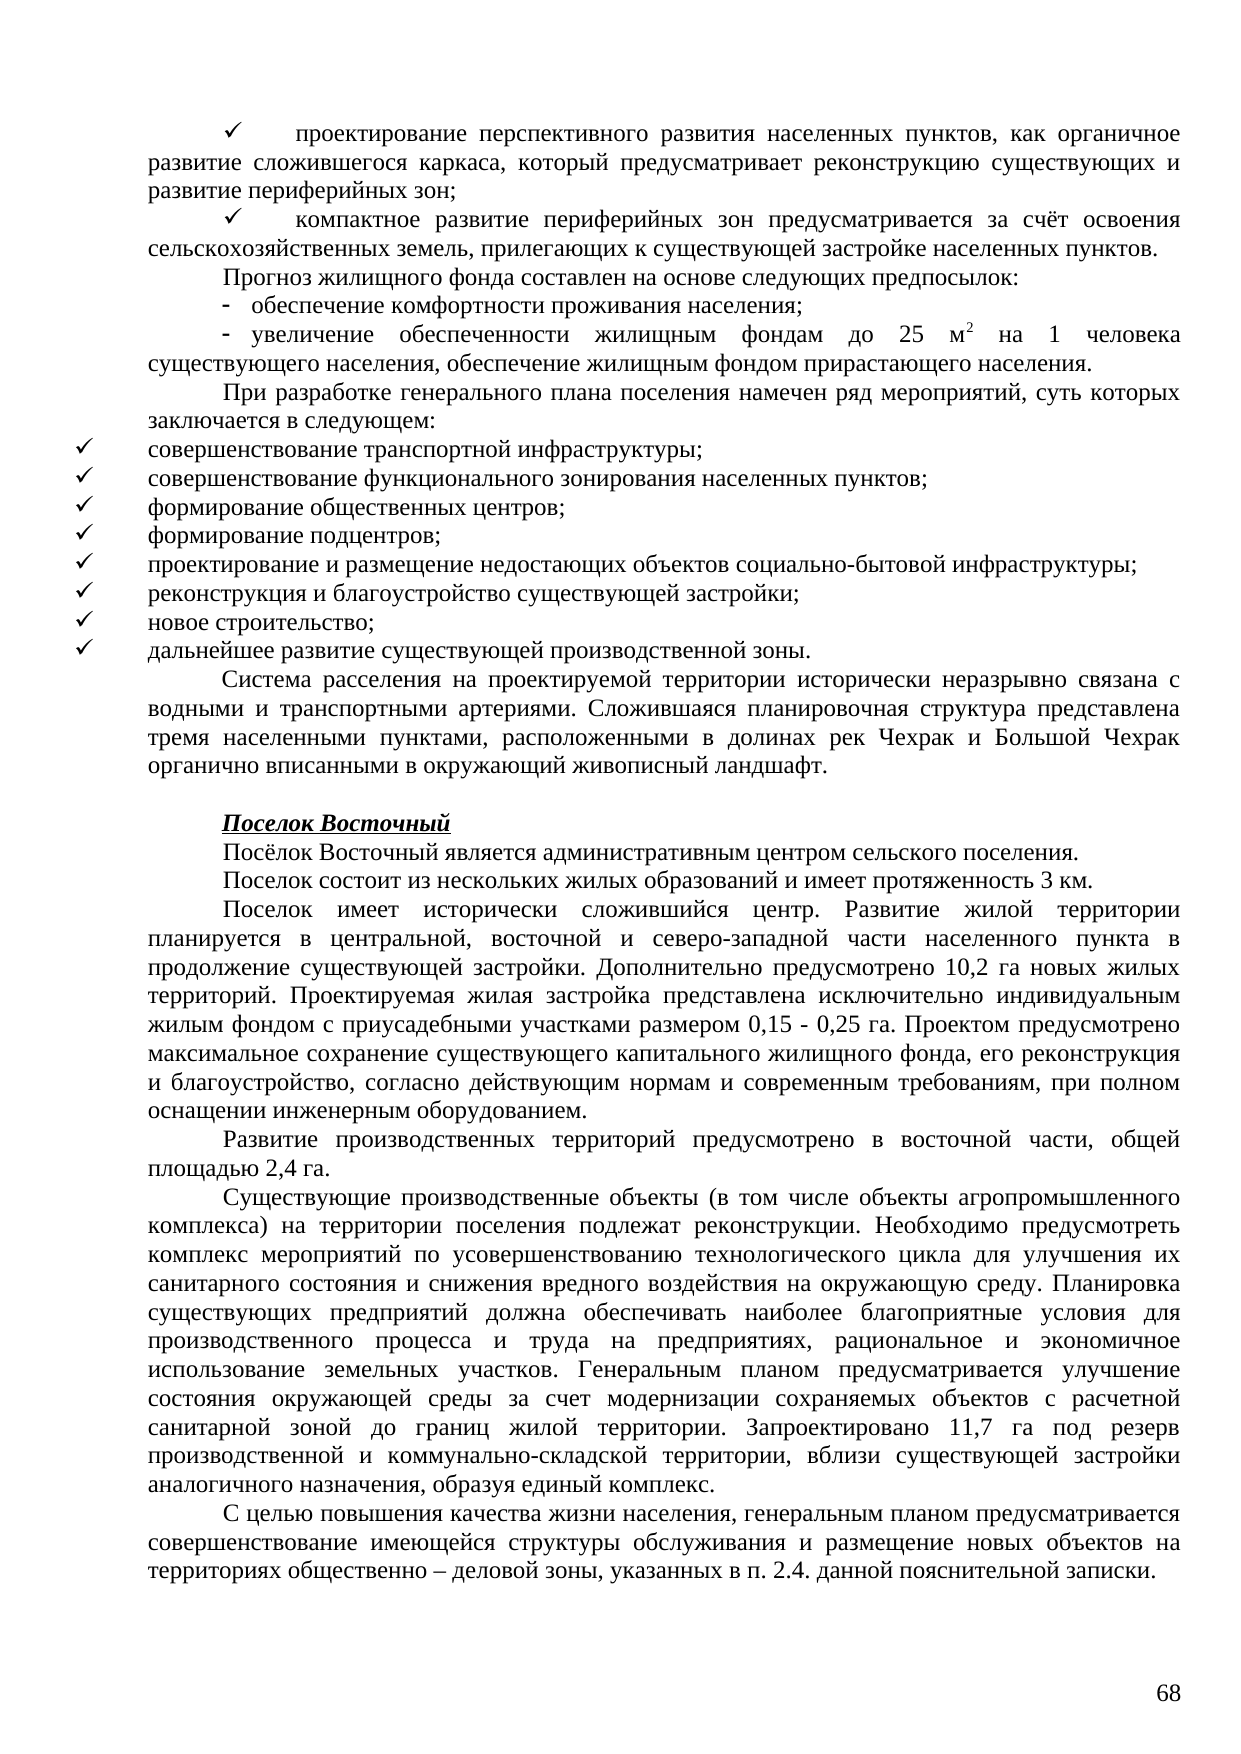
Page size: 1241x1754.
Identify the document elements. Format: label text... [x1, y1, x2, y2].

list проектирование перспективного развития населенных пунктов, как органичное развитие сложившегося каркаса, который предусматривает реконструкцию существующих и развитие периферийных зон; [148, 118, 1181, 204]
list Поселок Восточный [148, 808, 1181, 837]
text Прогноз жилищного фонда составлен на основе следующих предпосылок: [148, 262, 1181, 291]
list увеличение обеспеченности жилищным фондам до 25 м2 на 1 человека существующего населения, обеспечение жилищным фондом прирастающего населения. [148, 319, 1181, 377]
list обеспечение комфортности проживания населения; [148, 291, 1181, 319]
list формирование подцентров; [74, 521, 1181, 549]
text Поселок имеет исторически сложившийся центр. Развитие жилой территории планируется в центральной, восточной и северо-западной части населенного пункта в продолжение существующей застройки. Дополнительно предусмотрено 10,2 га новых жилых территорий. Проектируемая жилая застройка представлена исключительно индивидуальным жилым фондом с приусадебными участками размером 0,15 - 0,25 га. Проектом предусмотрено максимальное сохранение существующего капитального жилищного фонда, его реконструкция и благоустройство, согласно действующим нормам и современным требованиям, при полном оснащении инженерным оборудованием. [148, 894, 1181, 1124]
list дальнейшее развитие существующей производственной зоны. [74, 636, 1181, 664]
list новое строительство; [74, 607, 1181, 636]
text Поселок состоит из нескольких жилых образований и имеет протяженность 3 км. [148, 866, 1181, 894]
text Посёлок Восточный является административным центром сельского поселения. [148, 837, 1181, 866]
text Система расселения на проектируемой территории исторически неразрывно связана с водными и транспортными артериями. Сложившаяся планировочная структура представлена тремя населенными пунктами, расположенными в долинах рек Чехрак и Большой Чехрак органично вписанными в окружающий живописный ландшафт. [148, 664, 1181, 779]
text Развитие производственных территорий предусмотрено в восточной части, общей площадью 2,4 га. [148, 1124, 1181, 1182]
text При разработке генерального плана поселения намечен ряд мероприятий, суть которых заключается в следующем: [148, 377, 1181, 434]
list проектирование и размещение недостающих объектов социально-бытовой инфраструктуры; [74, 549, 1181, 578]
list формирование общественных центров; [74, 492, 1181, 521]
list совершенствование функционального зонирования населенных пунктов; [74, 463, 1181, 492]
text С целью повышения качества жизни населения, генеральным планом предусматривается совершенствование имеющейся структуры обслуживания и размещение новых объектов на территориях общественно – деловой зоны, указанных в п. 2.4. данной пояснительной записки. [148, 1498, 1181, 1584]
list реконструкция и благоустройство существующей застройки; [74, 578, 1181, 607]
text Существующие производственные объекты (в том числе объекты агропромышленного комплекса) на территории поселения подлежат реконструкции. Необходимо предусмотреть комплекс мероприятий по усовершенствованию технологического цикла для улучшения их санитарного состояния и снижения вредного воздействия на окружающую среду. Планировка существующих предприятий должна обеспечивать наиболее благоприятные условия для производственного процесса и труда на предприятиях, рациональное и экономичное использование земельных участков. Генеральным планом предусматривается улучшение состояния окружающей среды за счет модернизации сохраняемых объектов с расчетной санитарной зоной до границ жилой территории. Запроектировано 11,7 га под резерв производственной и коммунально-складской территории, вблизи существующей застройки аналогичного назначения, образуя единый комплекс. [148, 1182, 1181, 1498]
list совершенствование транспортной инфраструктуры; [74, 434, 1181, 463]
list компактное развитие периферийных зон предусматривается за счёт освоения сельскохозяйственных земель, прилегающих к существующей застройке населенных пунктов. [148, 204, 1181, 262]
